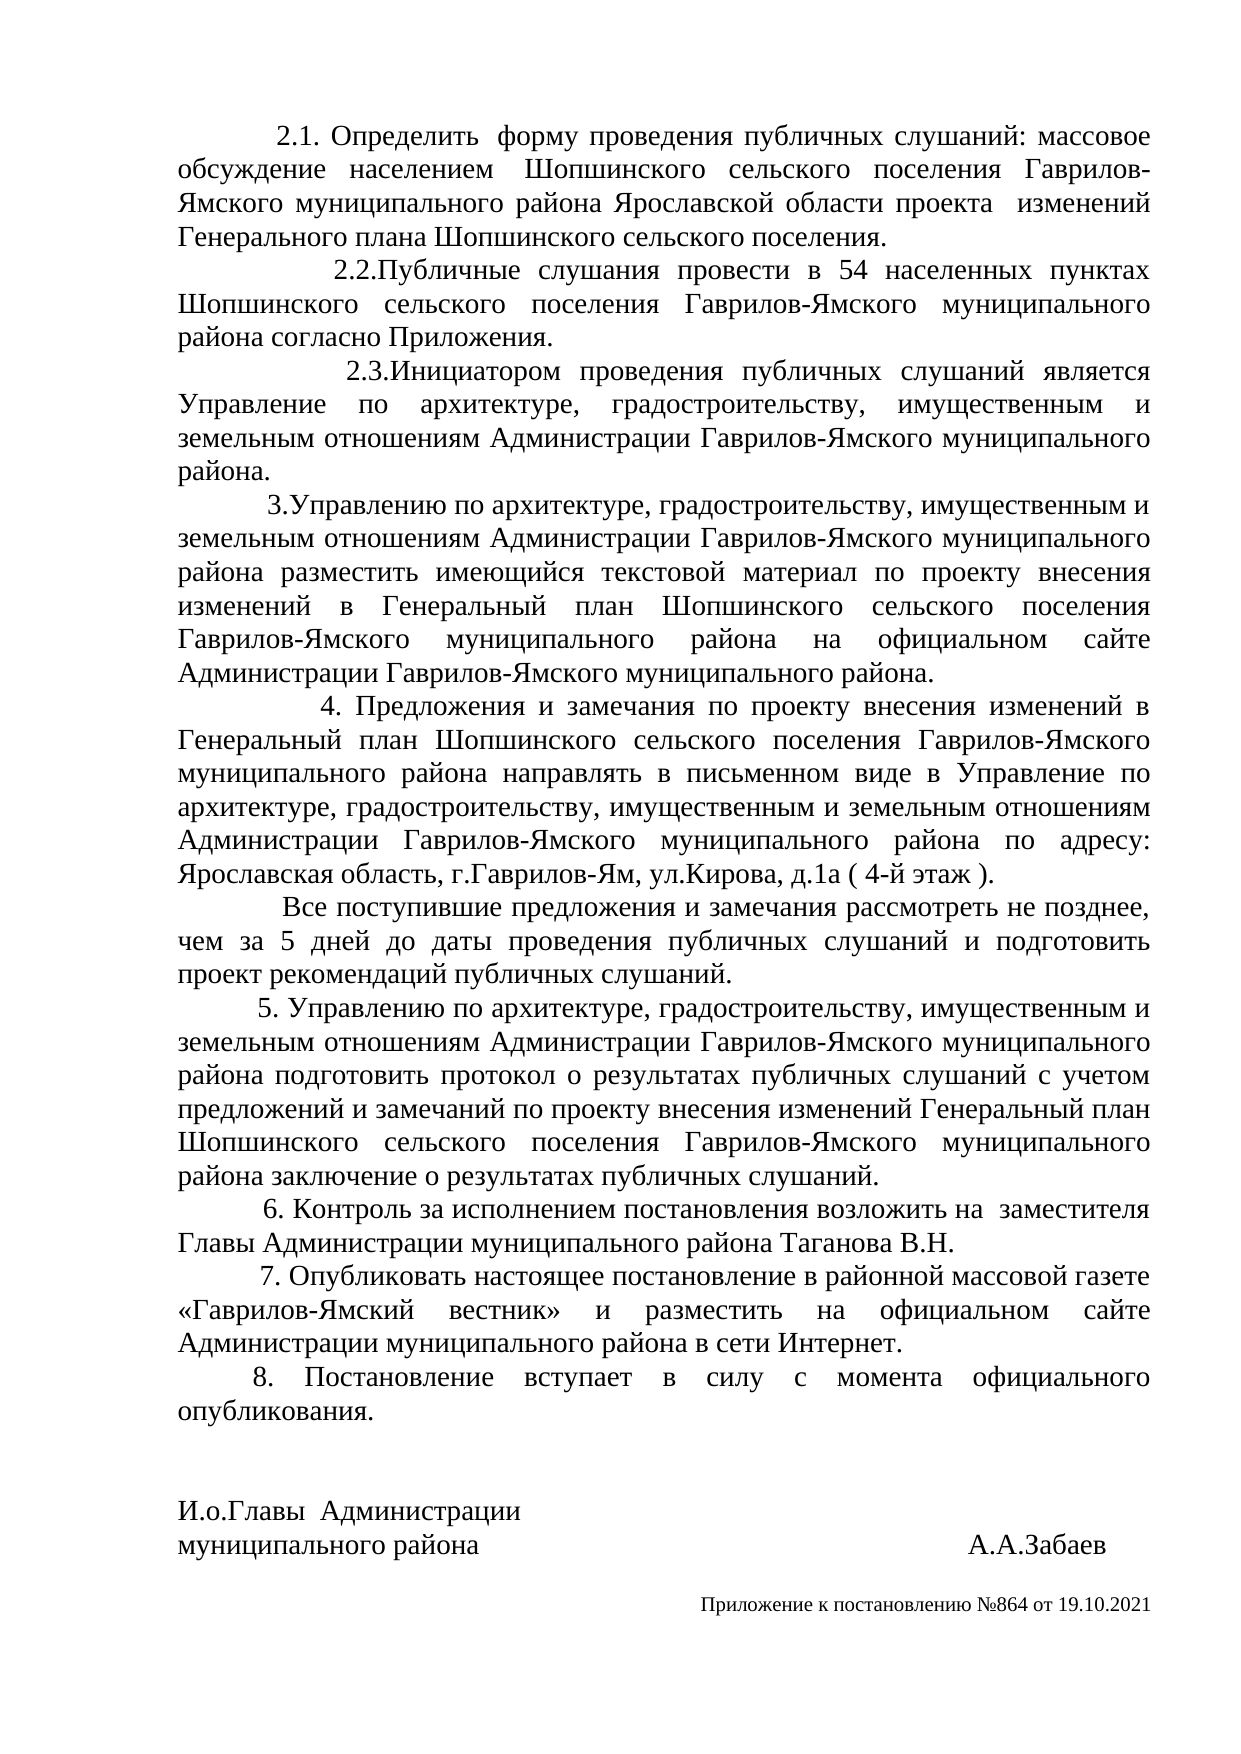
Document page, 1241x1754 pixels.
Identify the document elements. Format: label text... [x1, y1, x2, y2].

text 4. Предложения и замечания по проекту внесения изменений в Генеральный план Шопшинского сельского поселения Гаврилов-Ямского муниципального района направлять в письменном виде в Управление по архитектуре, градостроительству, имущественным и земельным отношениям Администрации Гаврилов-Ямского муниципального района по адресу: Ярославская область, г.Гаврилов-Ям, ул.Кирова, д.1а ( 4-й этаж ). [177, 688, 1152, 889]
text муниципального района А.А.Забаев [177, 1527, 1152, 1560]
text Все поступившие предложения и замечания рассмотреть не позднее, чем за 5 дней до даты проведения публичных слушаний и подготовить проект рекомендаций публичных слушаний. [177, 889, 1152, 990]
text Приложение к постановлению №864 от 19.10.2021 [177, 1592, 1152, 1616]
text 2.1. Определить форму проведения публичных слушаний: массовое обсуждение населением Шопшинского сельского поселения Гаврилов-Ямского муниципального района Ярославской области проекта изменений Генерального плана Шопшинского сельского поселения. [177, 118, 1152, 252]
text 3.Управлению по архитектуре, градостроительству, имущественным и земельным отношениям Администрации Гаврилов-Ямского муниципального района разместить имеющийся текстовой материал по проекту внесения изменений в Генеральный план Шопшинского сельского поселения Гаврилов-Ямского муниципального района на официальном сайте Администрации Гаврилов-Ямского муниципального района. [177, 487, 1152, 688]
text 8. Постановление вступает в силу с момента официального опубликования. [177, 1359, 1152, 1426]
text И.о.Главы Администрации [177, 1493, 1152, 1527]
text 7. Опубликовать настоящее постановление в районной массовой газете «Гаврилов-Ямский вестник» и разместить на официальном сайте Администрации муниципального района в сети Интернет. [177, 1258, 1152, 1359]
text 2.2.Публичные слушания провести в 54 населенных пунктах Шопшинского сельского поселения Гаврилов-Ямского муниципального района согласно Приложения. [177, 252, 1152, 353]
text 6. Контроль за исполнением постановления возложить на заместителя Главы Администрации муниципального района Таганова В.Н. [177, 1191, 1152, 1258]
text 2.3.Инициатором проведения публичных слушаний является Управление по архитектуре, градостроительству, имущественным и земельным отношениям Администрации Гаврилов-Ямского муниципального района. [177, 353, 1152, 487]
text 5. Управлению по архитектуре, градостроительству, имущественным и земельным отношениям Администрации Гаврилов-Ямского муниципального района подготовить протокол о результатах публичных слушаний с учетом предложений и замечаний по проекту внесения изменений Генеральный план Шопшинского сельского поселения Гаврилов-Ямского муниципального района заключение о результатах публичных слушаний. [177, 990, 1152, 1191]
